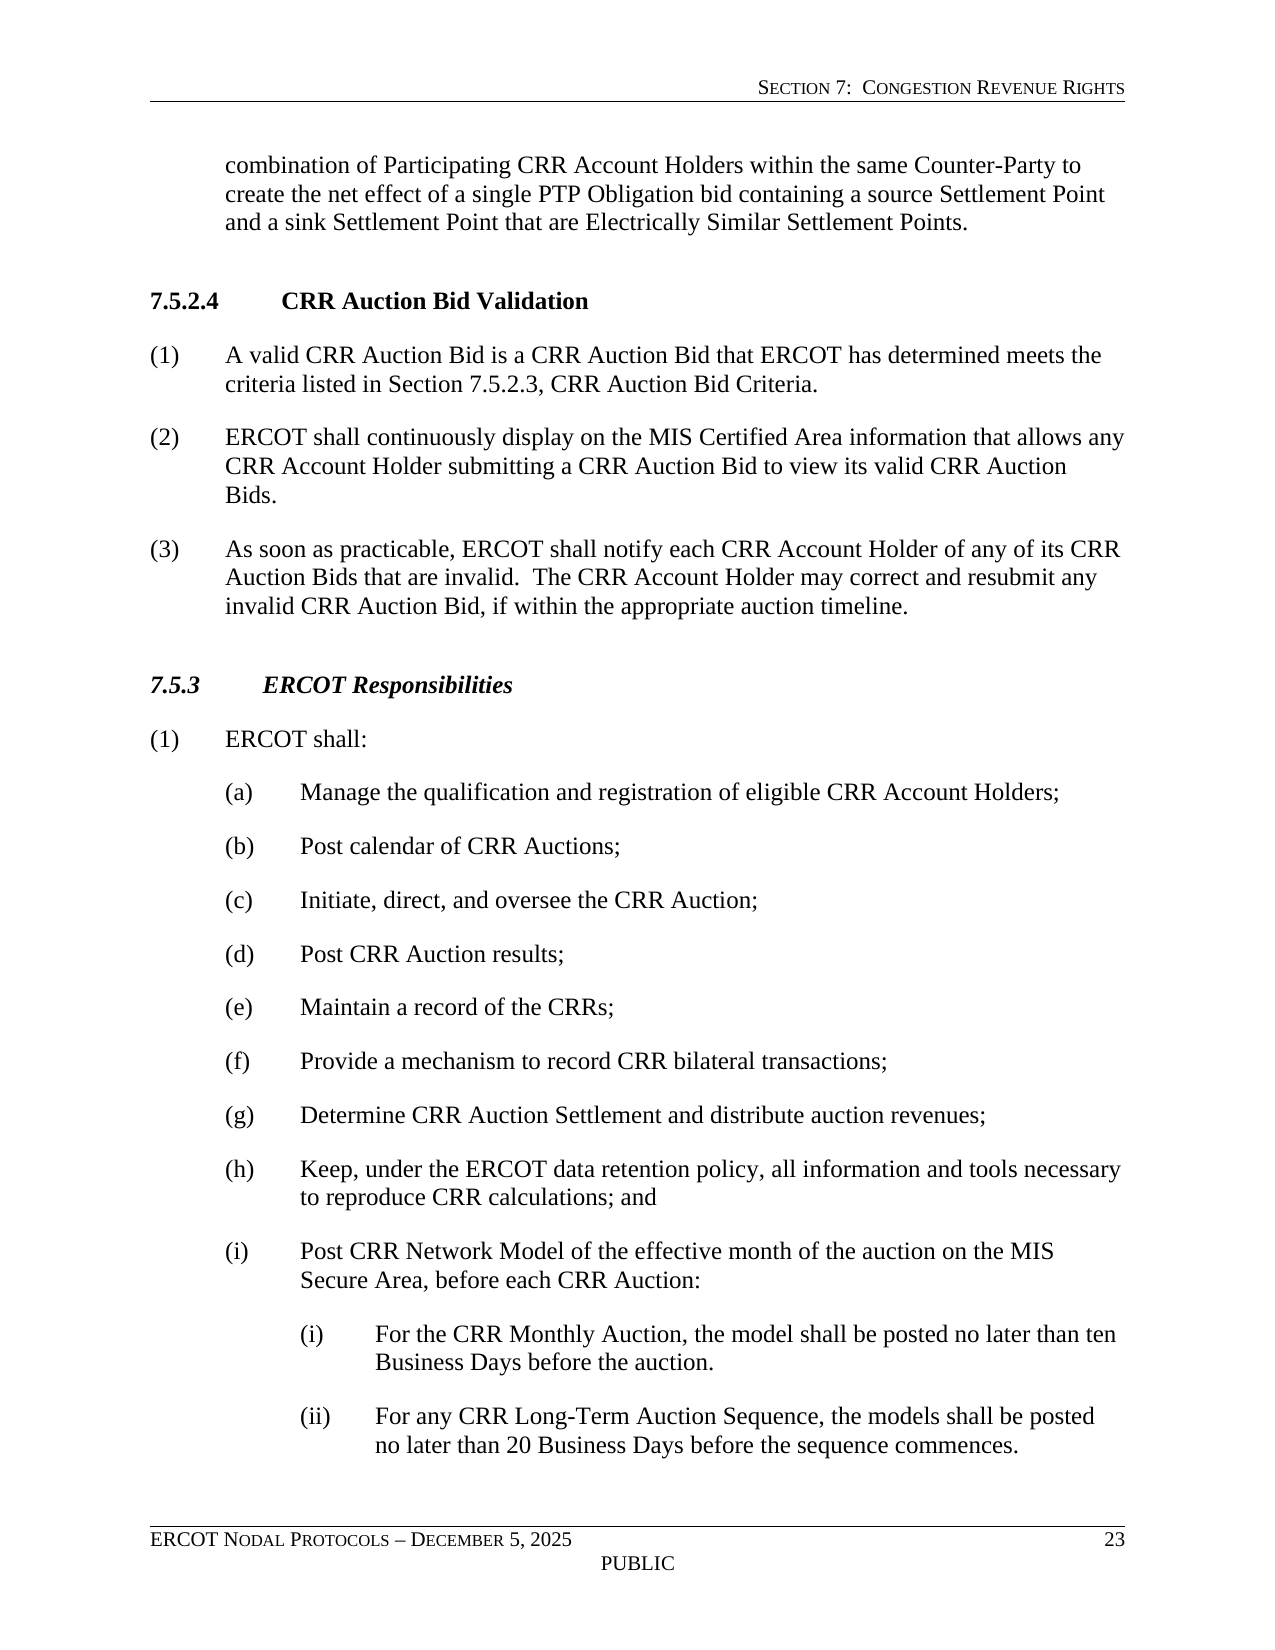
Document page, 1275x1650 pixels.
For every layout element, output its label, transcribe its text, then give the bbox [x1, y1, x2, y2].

text (3) As soon as practicable, ERCOT shall notify each CRR Account Holder of any of its CRR Auction Bids that are invalid. The CRR Account Holder may correct and resubmit any invalid CRR Auction Bid, if within the appropriate auction timeline. [150, 534, 1125, 620]
text (1) A valid Auction Bid is a Auction Bid that ERCOT has determined meets the criteria listed in Section 7.5.2.3, Auction Bid Criteria. [150, 340, 1125, 397]
list (h) Keep, under the ERCOT data retention policy, all information and tools necessary to reproduce CRR calculations; and [225, 1154, 1125, 1211]
list (i) For the CRR Monthly Auction, the model shall be posted no later than ten Business Days before the auction. [300, 1319, 1125, 1376]
list (i) Post Network Model of the effective month of the auction on the MIS Secure Area, before each Auction: [225, 1236, 1125, 1294]
list (b) Post calendar of CRR Auctions; [225, 831, 1125, 860]
text (1) ERCOT shall: [150, 724, 1125, 752]
list (ii) For any CRR Long-Term Auction Sequence, the models shall be posted no later than 20 Business Days before the sequence commences. [300, 1401, 1125, 1459]
list (e) Maintain a record of the CRRs; [225, 992, 1125, 1021]
list (a) Manage the qualification and registration of eligible CRR Account Holders; [225, 777, 1125, 806]
list (d) Post CRR Auction results; [225, 939, 1125, 967]
text 7.5.3 ERCOT Responsibilities [150, 670, 1125, 699]
text (2) ERCOT shall continuously display on the MIS Certified Area information that allows any Account Holder submitting a Auction Bid to view its valid Auction Bids. [150, 422, 1125, 509]
text 7.5.2.4 CRR Auction Bid Validation [150, 286, 1125, 315]
list (g) Determine CRR Auction Settlement and distribute auction revenues; [225, 1100, 1125, 1129]
list (f) Provide a mechanism to record CRR bilateral transactions; [225, 1046, 1125, 1075]
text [150, 150, 1125, 236]
list (c) Initiate, direct, and oversee the CRR Auction; [225, 885, 1125, 914]
